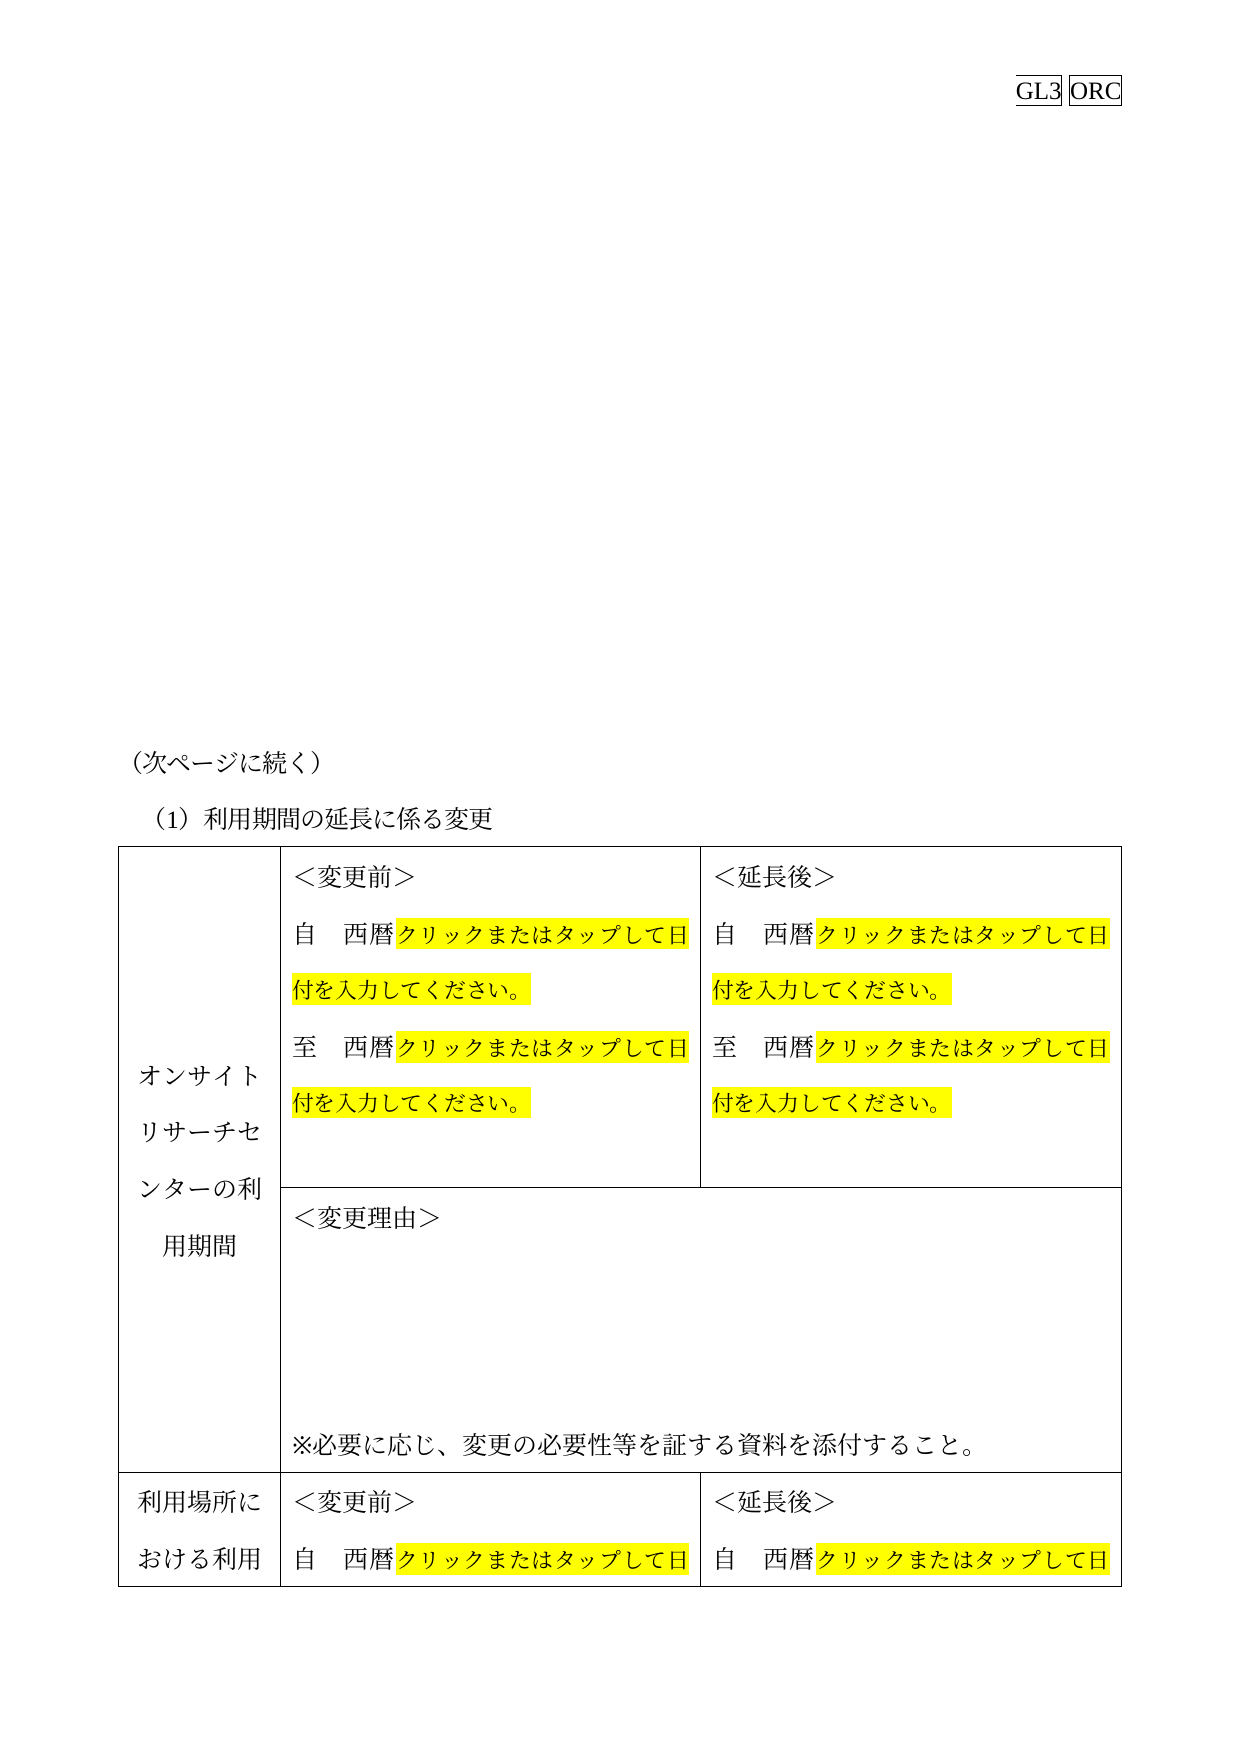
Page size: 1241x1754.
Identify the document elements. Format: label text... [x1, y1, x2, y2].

table_header ＜変更前＞ 自 西暦 至 西暦 [281, 847, 700, 1187]
table_cell ＜延長後＞ 自 西暦 至 西暦 [701, 1473, 1121, 1586]
table_header ＜延長後＞ 自 西暦 至 西暦 [701, 847, 1121, 1187]
table_header オンサイトリサーチセンターの利用期間 [119, 847, 280, 1472]
table_cell ＜変更理由＞ ※必要に応じ、変更の必要性等を証する資料を添付すること。 [281, 1188, 1121, 1472]
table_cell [119, 1473, 280, 1586]
table_cell ＜変更前＞ 自 西暦 至 西暦 [281, 1473, 700, 1586]
text （次ページに続く） [118, 733, 1122, 789]
text （1）利用期間の延長に係る変更 [118, 789, 1122, 846]
